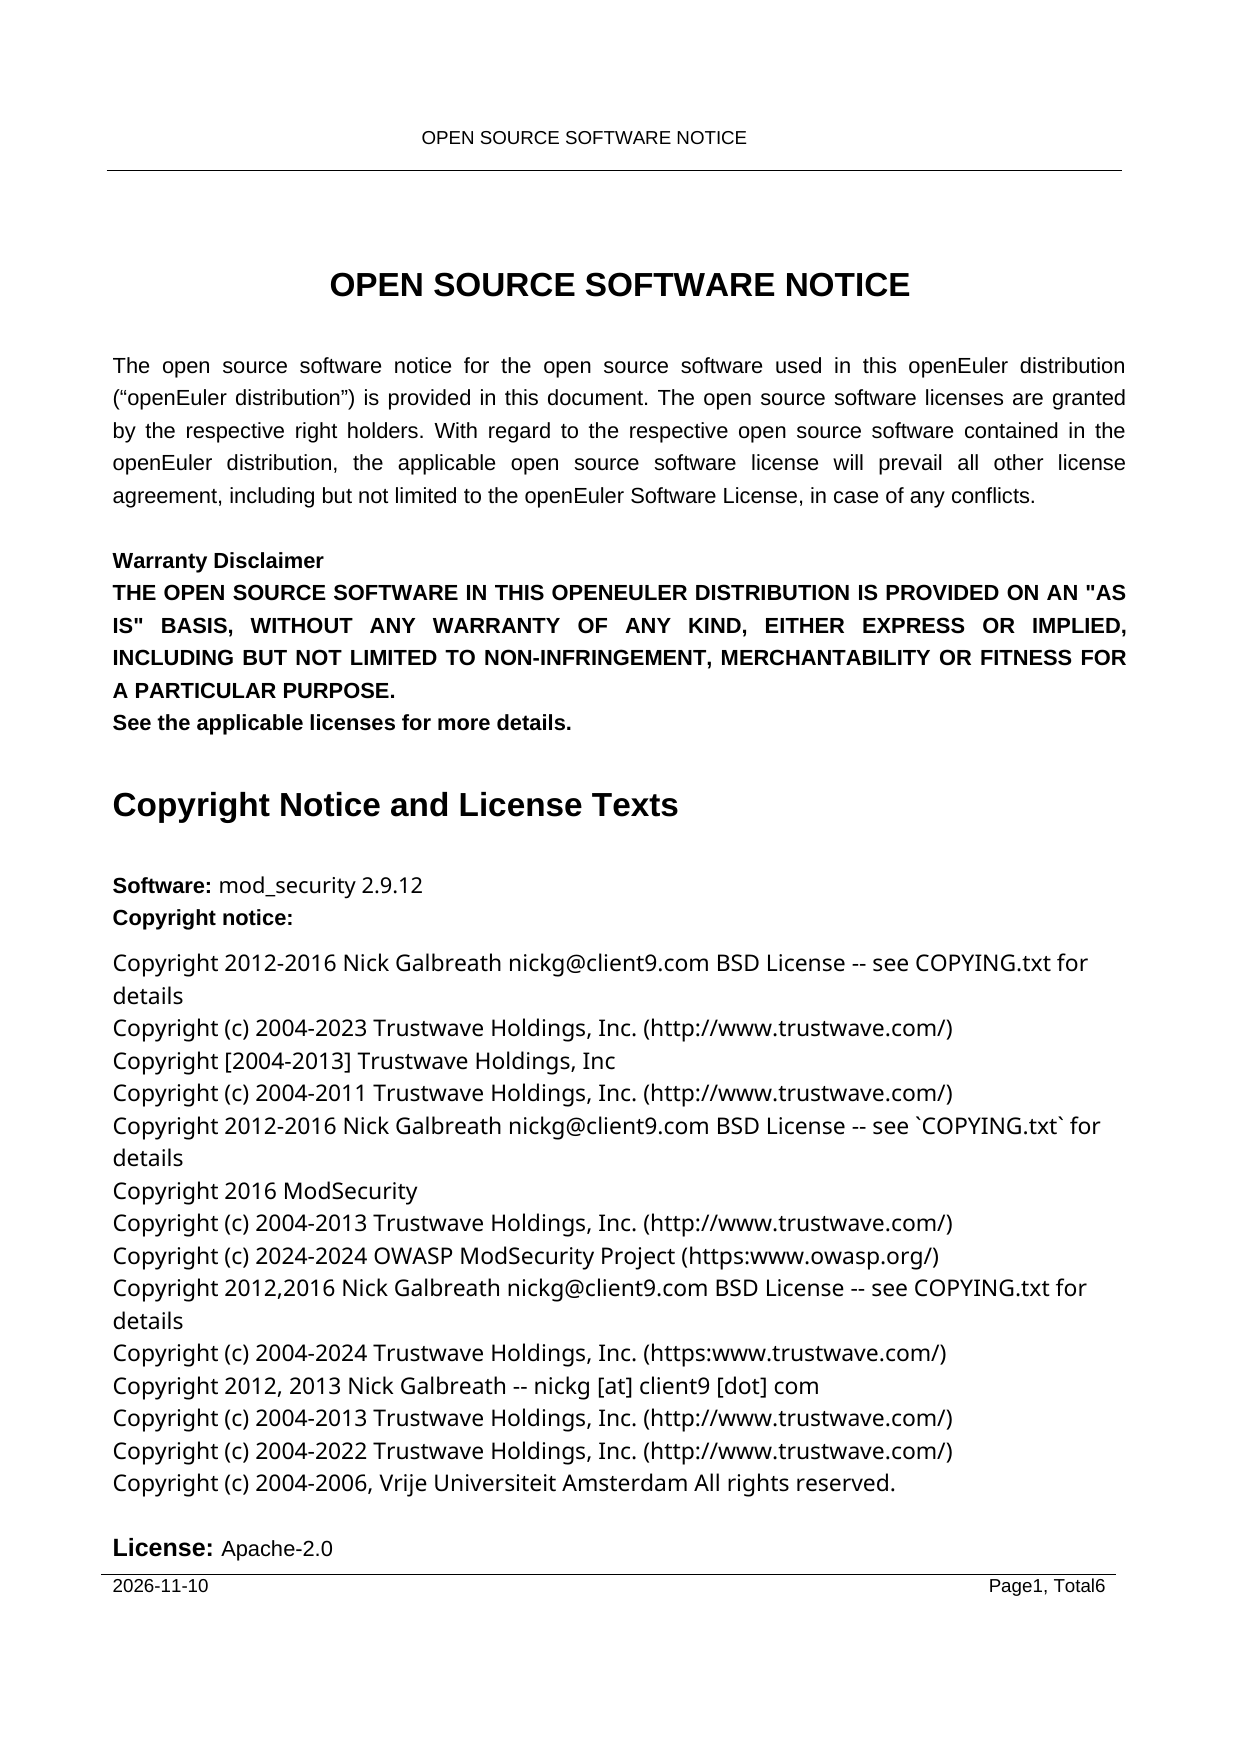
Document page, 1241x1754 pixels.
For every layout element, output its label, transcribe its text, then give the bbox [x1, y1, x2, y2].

text The open source software notice for the open source software used in this openEuler distribution (“openEuler distribution”) is provided in this document. The open source software licenses are granted by the respective right holders. With regard to the respective open source software contained in the openEuler distribution, the applicable open source software license will prevail all other license agreement, including but not limited to the openEuler Software License, in case of any conflicts. [112, 349, 1128, 511]
text OPEN SOURCE SOFTWARE NOTICE [112, 251, 1128, 316]
title Software: mod_security 2.9.12 [112, 869, 1128, 901]
text License: Apache-2.0 [112, 1532, 1128, 1564]
text THE OPEN SOURCE SOFTWARE IN THIS OPENEULER DISTRIBUTION IS PROVIDED ON AN "AS IS" BASIS, WITHOUT ANY WARRANTY OF ANY KIND, EITHER EXPRESS OR IMPLIED, INCLUDING BUT NOT LIMITED TO NON-INFRINGEMENT, MERCHANTABILITY OR FITNESS FOR A PARTICULAR PURPOSE. See the applicable licenses for more details. [112, 576, 1128, 739]
text Copyright notice: [112, 901, 1128, 934]
text Warranty Disclaimer [112, 544, 1128, 576]
text Copyright Notice and License Texts [112, 771, 1128, 836]
text Copyright 2012-2016 Nick Galbreath nickg@client9.com BSD License -- see COPYING.txt for details Copyright (c) 2004-2023 Trustwave Holdings, Inc. (http://www.trustwave.com/) Copyright [2004-2013] Trustwave Holdings, Inc Copyright (c) 2004-2011 Trustwave Holdings, Inc. (http://www.trustwave.com/) Copyright 2012-2016 Nick Galbreath nickg@client9.com BSD License -- see `COPYING.txt` for details Copyright 2016 ModSecurity Copyright (c) 2004-2013 Trustwave Holdings, Inc. (http://www.trustwave.com/) Copyright (c) 2024-2024 OWASP ModSecurity Project (https:www.owasp.org/) Copyright 2012,2016 Nick Galbreath nickg@client9.com BSD License -- see COPYING.txt for details Copyright (c) 2004-2024 Trustwave Holdings, Inc. (https:www.trustwave.com/) Copyright 2012, 2013 Nick Galbreath -- nickg [at] client9 [dot] com Copyright (c) 2004-2013 Trustwave Holdings, Inc. (http://www.trustwave.com/) ﻿ Copyright (c) 2004-2022 Trustwave Holdings, Inc. (http://www.trustwave.com/) Copyright (c) 2004-2006, Vrije Universiteit Amsterdam All rights reserved. [112, 947, 1128, 1532]
